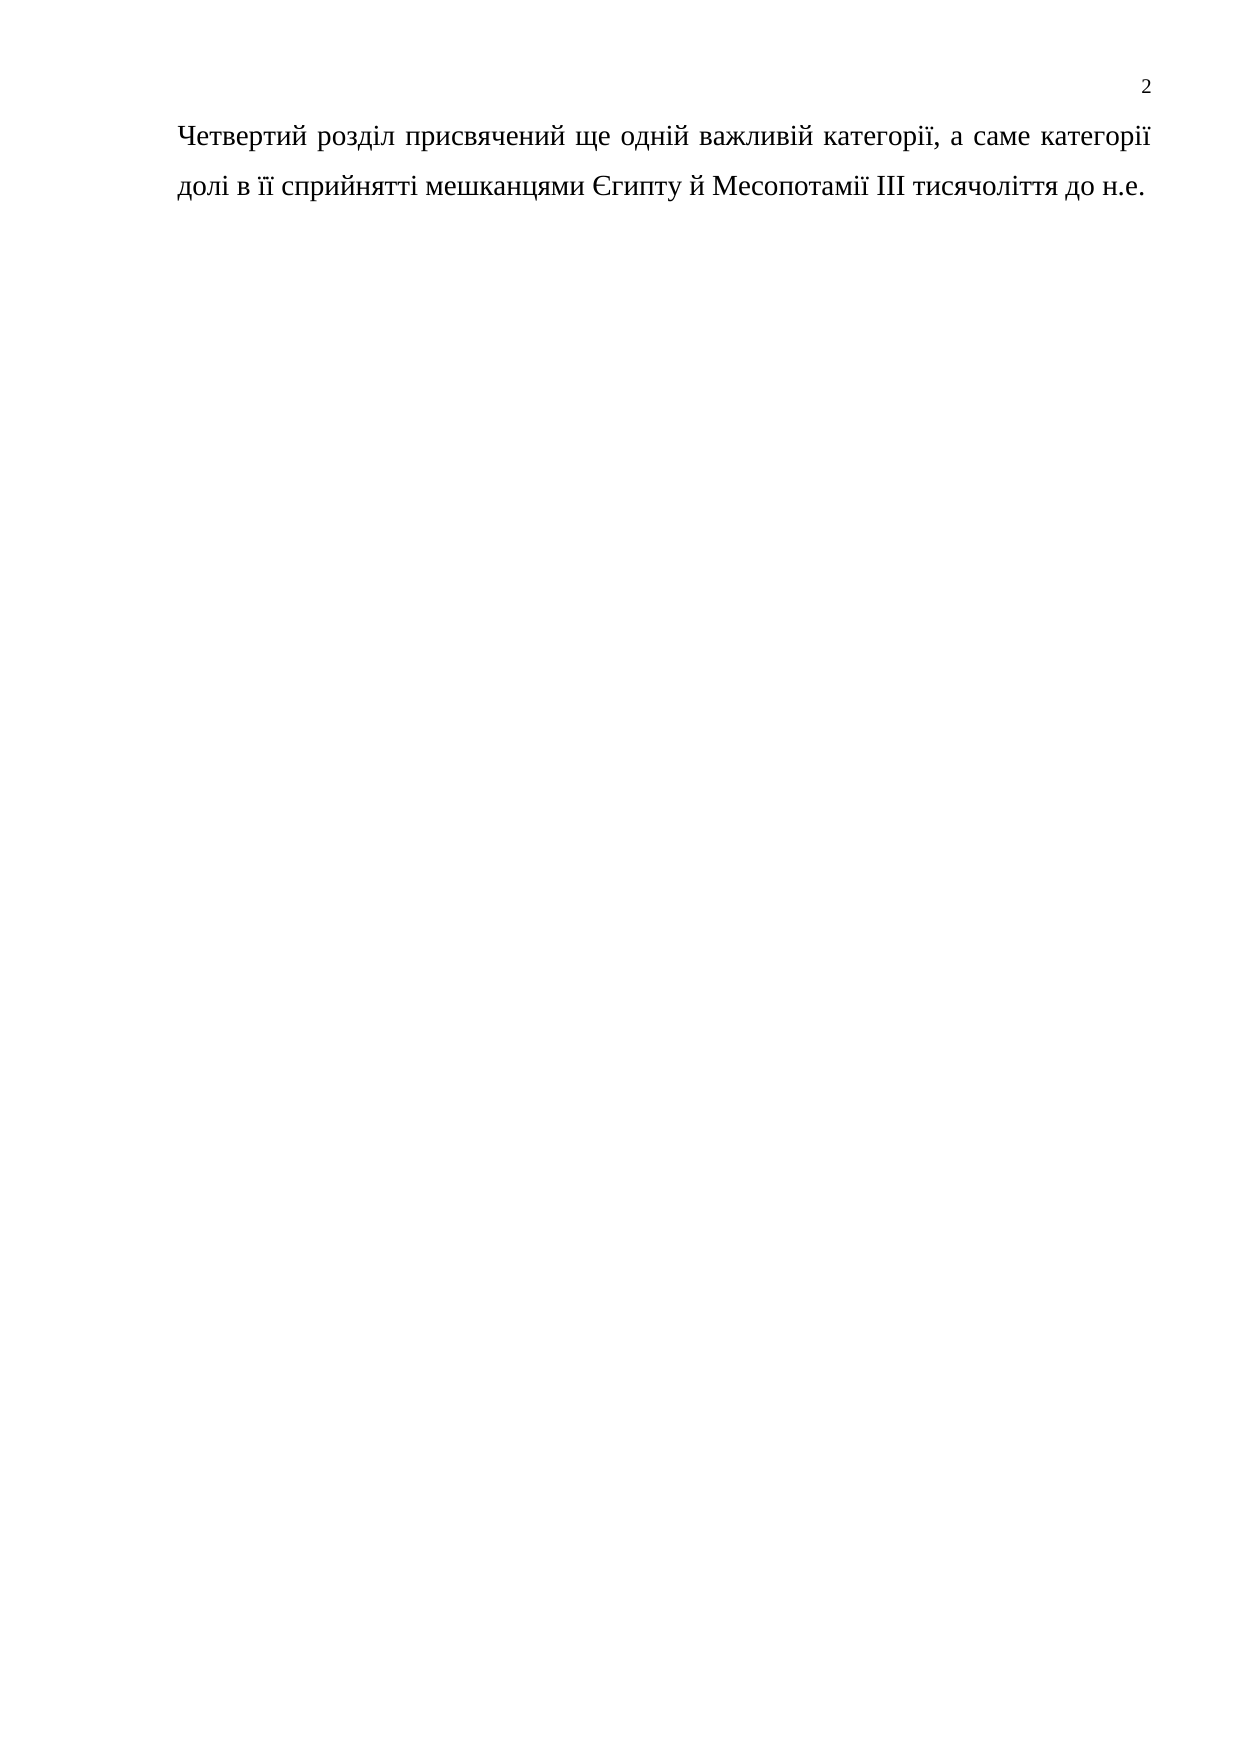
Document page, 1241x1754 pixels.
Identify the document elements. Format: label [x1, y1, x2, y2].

text [177, 118, 1152, 202]
